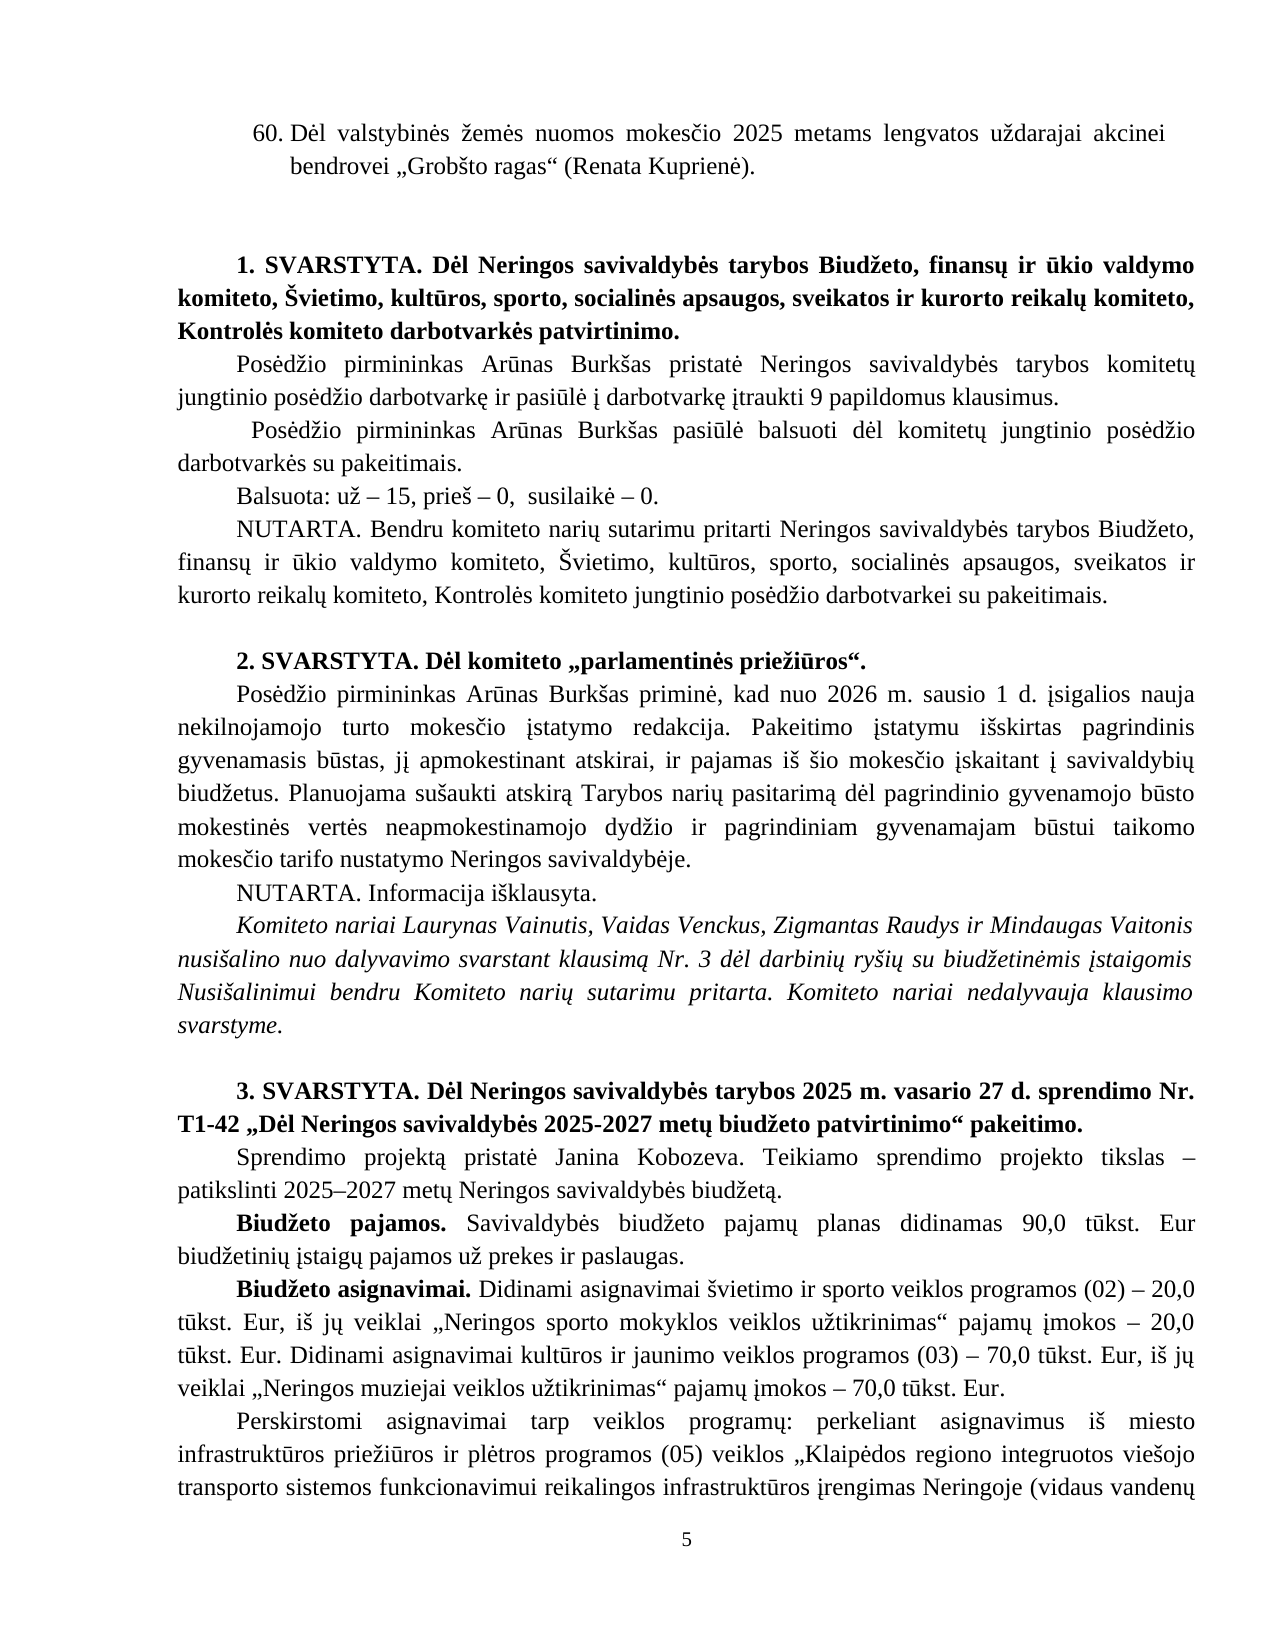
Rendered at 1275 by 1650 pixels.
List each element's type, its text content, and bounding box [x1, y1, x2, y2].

text Komiteto nariai Laurynas Vainutis, Vaidas Venckus, Zigmantas Raudys ir Mindaugas Vaitonis nusišalino nuo dalyvavimo svarstant klausimą Nr. 3 dėl darbinių ryšių su biudžetinėmis įstaigomis Nusišalinimui bendru Komiteto narių sutarimu pritarta. Komiteto nariai nedalyvauja klausimo svarstyme. [177, 911, 1196, 1038]
text Biudžeto pajamos. Savivaldybės biudžeto pajamų planas didinamas 90,0 tūkst. Eur biudžetinių įstaigų pajamos už prekes ir paslaugas. [177, 1208, 1196, 1269]
text 1. SVARSTYTA. Dėl Neringos savivaldybės tarybos Biudžeto, finansų ir ūkio valdymo komiteto, Švietimo, kultūros, sporto, socialinės apsaugos, sveikatos ir kurorto reikalų komiteto, Kontrolės komiteto darbotvarkės patvirtinimo. [177, 250, 1196, 345]
list Dėl valstybinės žemės nuomos mokesčio 2025 metams lengvatos uždarajai akcinei bendrovei „Grobšto ragas“ (Renata Kuprienė). [252, 118, 1167, 180]
text Posėdžio pirmininkas Arūnas Burkšas pristatė Neringos savivaldybės tarybos komitetų jungtinio posėdžio darbotvarkę ir pasiūlė į darbotvarkę įtraukti 9 papildomus klausimus. [177, 349, 1196, 411]
text Posėdžio pirmininkas Arūnas Burkšas pasiūlė balsuoti dėl komitetų jungtinio posėdžio darbotvarkės su pakeitimais. [177, 415, 1196, 477]
text 3. SVARSTYTA. Dėl Neringos savivaldybės tarybos 2025 m. vasario 27 d. sprendimo Nr. T1-42 „Dėl Neringos savivaldybės 2025-2027 metų biudžeto patvirtinimo“ pakeitimo. [177, 1076, 1196, 1137]
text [177, 1406, 1196, 1501]
text Biudžeto asignavimai. Didinami asignavimai švietimo ir sporto veiklos programos (02) – 20,0 tūkst. Eur, iš jų veiklai „Neringos sporto mokyklos veiklos užtikrinimas“ pajamų įmokos – 20,0 tūkst. Eur. Didinami asignavimai kultūros ir jaunimo veiklos programos (03) – 70,0 tūkst. Eur, iš jų veiklai „Neringos muziejai veiklos užtikrinimas“ pajamų įmokos – 70,0 tūkst. Eur. [177, 1274, 1196, 1402]
text Balsuota: už – 15, prieš – 0, susilaikė – 0. [177, 481, 1196, 510]
text NUTARTA. Informacija išklausyta. [177, 878, 1196, 906]
text Posėdžio pirmininkas Arūnas Burkšas priminė, kad nuo 2026 m. sausio 1 d. įsigalios nauja nekilnojamojo turto mokesčio įstatymo redakcija. Pakeitimo įstatymu išskirtas pagrindinis gyvenamasis būstas, jį apmokestinant atskirai, ir pajamas iš šio mokesčio įskaitant į savivaldybių biudžetus. Planuojama sušaukti atskirą Tarybos narių pasitarimą dėl pagrindinio gyvenamojo būsto mokestinės vertės neapmokestinamojo dydžio ir pagrindiniam gyvenamajam būstui taikomo mokesčio tarifo nustatymo Neringos savivaldybėje. [177, 679, 1196, 873]
text Sprendimo projektą pristatė Janina Kobozeva. Teikiamo sprendimo projekto tikslas – patikslinti 2025–2027 metų Neringos savivaldybės biudžetą. [177, 1142, 1196, 1203]
text 2. SVARSTYTA. Dėl komiteto „parlamentinės priežiūros“. [177, 646, 1196, 675]
text NUTARTA. Bendru komiteto narių sutarimu pritarti Neringos savivaldybės tarybos Biudžeto, finansų ir ūkio valdymo komiteto, Švietimo, kultūros, sporto, socialinės apsaugos, sveikatos ir kurorto reikalų komiteto, Kontrolės komiteto jungtinio posėdžio darbotvarkei su pakeitimais. [177, 514, 1196, 609]
